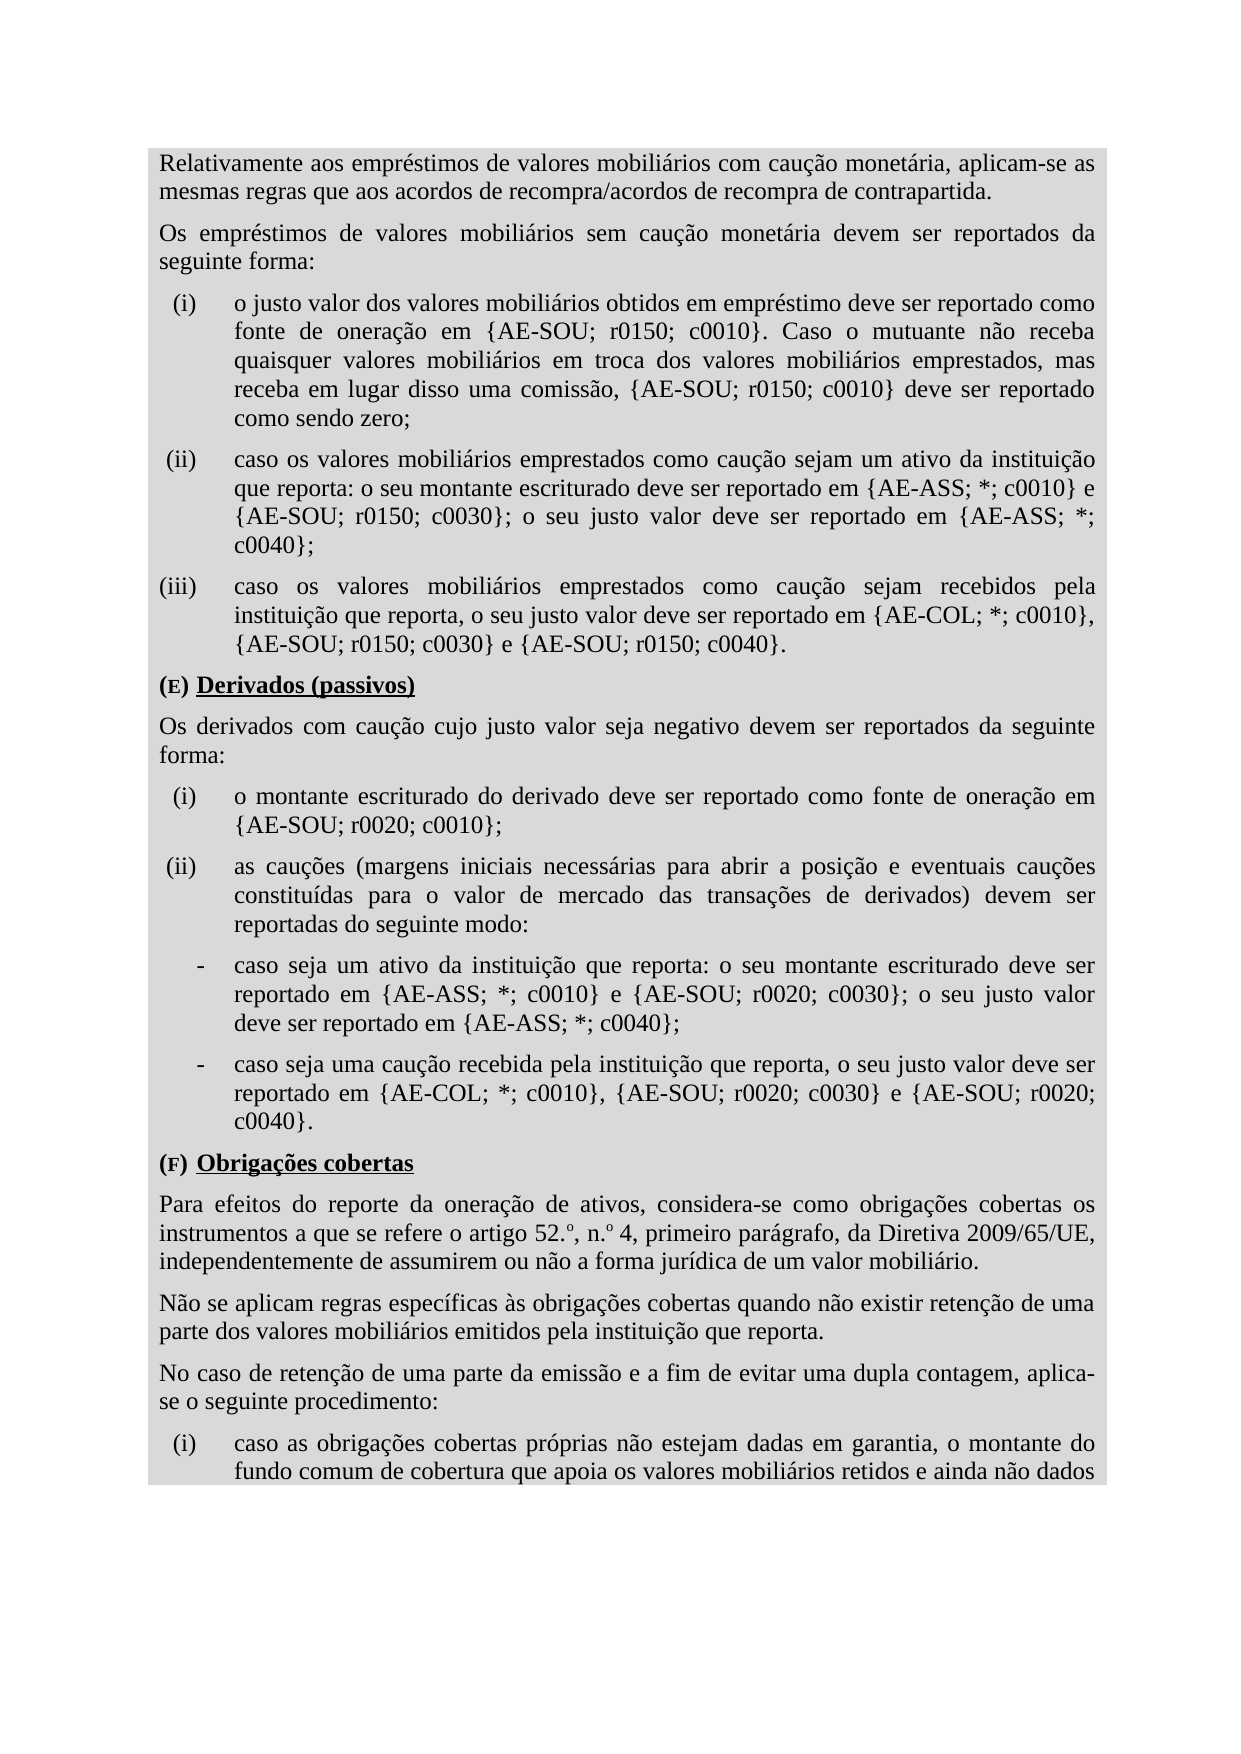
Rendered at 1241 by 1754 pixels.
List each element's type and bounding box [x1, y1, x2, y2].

table_header [148, 148, 1107, 1485]
